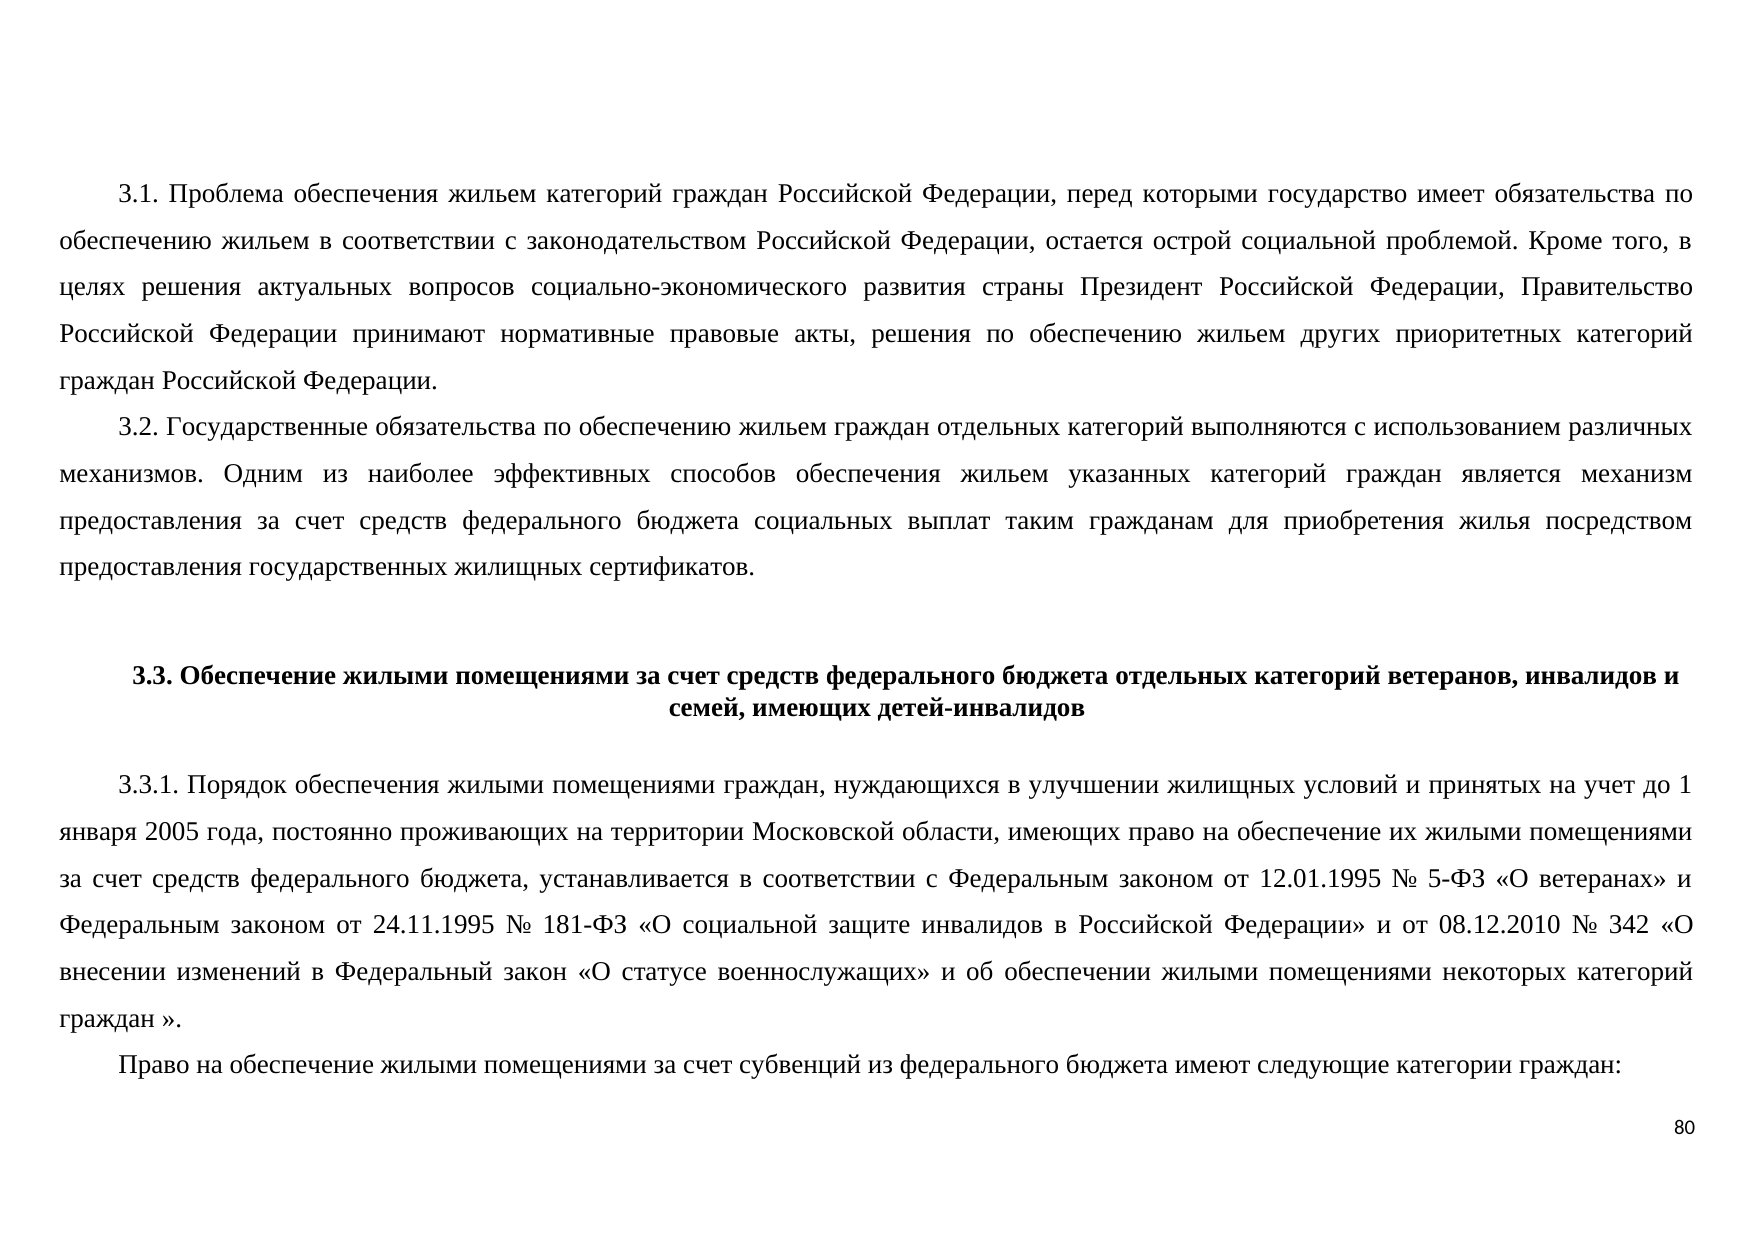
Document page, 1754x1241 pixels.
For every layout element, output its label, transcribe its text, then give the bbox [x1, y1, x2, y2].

text 3.1. Проблема обеспечения жильем категорий граждан Российской Федерации, перед которыми государство имеет обязательства по обеспечению жильем в соответствии с законодательством Российской Федерации, остается острой социальной проблемой. Кроме того, в целях решения актуальных вопросов социально-экономического развития страны Президент Российской Федерации, Правительство Российской Федерации принимают нормативные правовые акты, решения по обеспечению жильем других приоритетных категорий граждан Российской Федерации. [59, 177, 1695, 395]
text 3.3. Обеспечение жилыми помещениями за счет средств федерального бюджета отдельных категорий ветеранов, инвалидов и семей, имеющих детей-инвалидов [59, 659, 1695, 722]
text Право на обеспечение жилыми помещениями за счет субвенций из федерального бюджета имеют следующие категории граждан: [59, 1048, 1695, 1079]
text 3.3.1. Порядок обеспечения жилыми помещениями граждан, нуждающихся в улучшении жилищных условий и принятых на учет до 1 января 2005 года, постоянно проживающих на территории Московской области, имеющих право на обеспечение их жилыми помещениями за счет средств федерального бюджета, устанавливается в соответствии с Федеральным законом от 12.01.1995 № 5-ФЗ «О ветеранах» и Федеральным законом от 24.11.1995 № 181-ФЗ «О социальной защите инвалидов в Российской Федерации» и от 08.12.2010 № 342 «О внесении изменений в Федеральный закон «О статусе военнослужащих» и об обеспечении жилыми помещениями некоторых категорий граждан ». [59, 768, 1695, 1033]
text 3.2. Государственные обязательства по обеспечению жильем граждан отдельных категорий выполняются с использованием различных механизмов. Одним из наиболее эффективных способов обеспечения жильем указанных категорий граждан является механизм предоставления за счет средств федерального бюджета социальных выплат таким гражданам для приобретения жилья посредством предоставления государственных жилищных сертификатов. [59, 411, 1695, 582]
